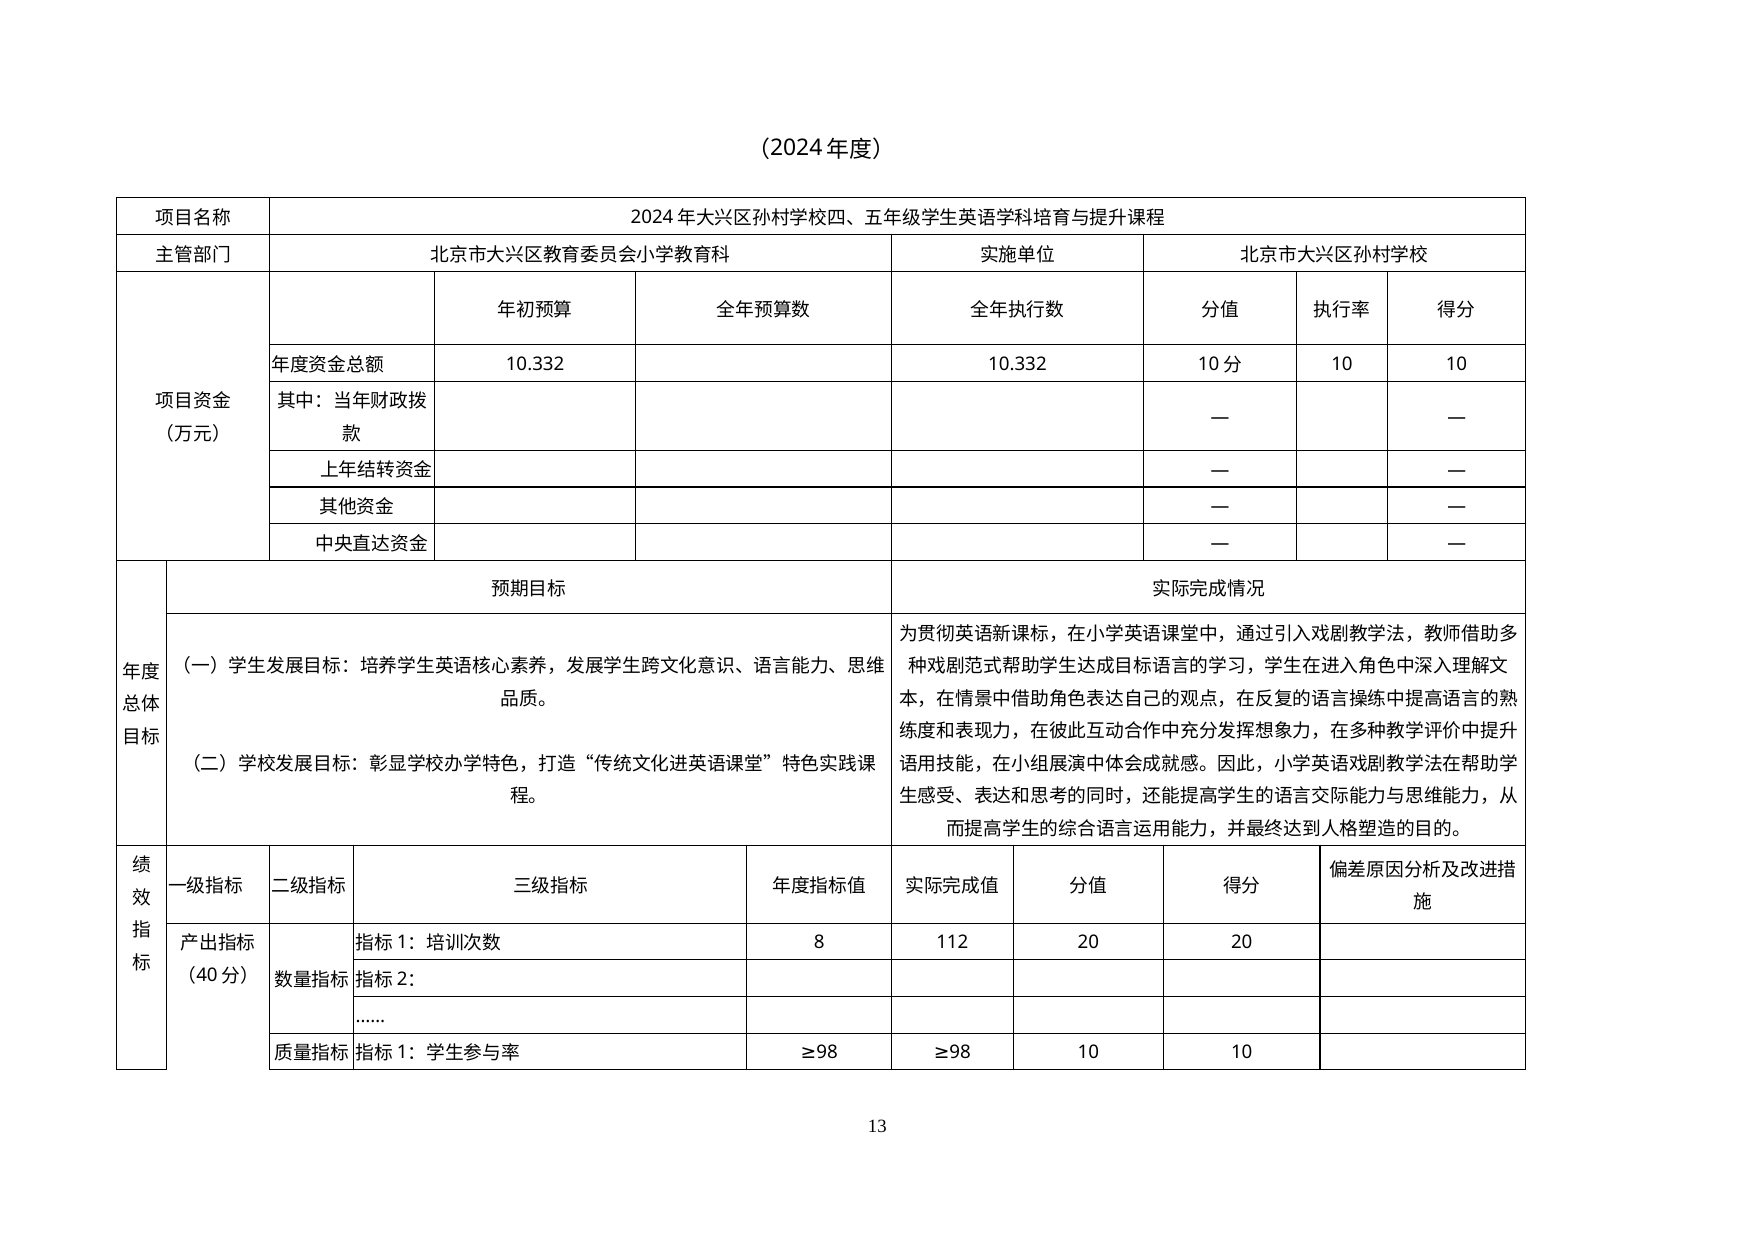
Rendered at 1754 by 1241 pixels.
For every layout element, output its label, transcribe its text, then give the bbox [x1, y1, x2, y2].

table_cell 得分 [1164, 846, 1319, 923]
table_cell [747, 997, 891, 1033]
table_cell [1321, 960, 1525, 996]
table_cell 全年执行数 [892, 272, 1143, 344]
table_cell [892, 960, 1013, 996]
table_cell ≥98 [892, 1034, 1013, 1069]
table_cell 三级指标 [354, 846, 746, 923]
table_cell 10.332 [892, 345, 1143, 381]
table_cell 指标1：学生参与率 [354, 1034, 746, 1069]
table_cell — [1388, 451, 1525, 486]
table_cell [1321, 1034, 1525, 1069]
table_cell 实际完成情况 [892, 561, 1525, 613]
table_cell 其他资金 [270, 488, 434, 523]
table_cell 项目资金 （万元） [117, 272, 269, 560]
table_cell [1297, 382, 1387, 450]
table_cell 年度总体目标 [117, 561, 166, 844]
table_cell [892, 524, 1143, 560]
table_cell 得分 [1388, 272, 1525, 344]
table_cell 北京市大兴区孙村学校 [1144, 235, 1525, 271]
table_cell 质量指标 [270, 1034, 353, 1069]
table_cell [1014, 997, 1163, 1033]
table_cell 10 [1164, 1034, 1319, 1069]
table_cell 20 [1014, 924, 1163, 959]
table_cell 项目名称 [117, 198, 269, 234]
table_cell [636, 382, 891, 450]
table_cell 偏差原因分析及改进措施 [1321, 846, 1525, 923]
table_cell 年度指标值 [747, 846, 891, 923]
table_cell [435, 382, 635, 450]
table_cell 预期目标 [167, 561, 891, 613]
table_cell [636, 345, 891, 381]
table_cell 指标1：培训次数 [354, 924, 746, 959]
table_cell 10.332 [435, 345, 635, 381]
table_cell [636, 524, 891, 560]
table_cell 二级指标 [270, 846, 353, 923]
table_cell 数量指标 [270, 924, 353, 1033]
table_cell 指标2： [354, 960, 746, 996]
table_cell 年初预算 [435, 272, 635, 344]
table_cell — [1144, 524, 1296, 560]
table_cell [1014, 960, 1163, 996]
table_cell …… [354, 997, 746, 1033]
table_cell [1321, 997, 1525, 1033]
table_cell 8 [747, 924, 891, 959]
table_cell [1297, 524, 1387, 560]
table_cell [636, 451, 891, 486]
table_cell — [1388, 382, 1525, 450]
table_cell 其中：当年财政拨款 [270, 382, 434, 450]
table_cell 112 [892, 924, 1013, 959]
table_cell [1164, 960, 1319, 996]
table_cell — [1388, 488, 1525, 523]
table_cell ≥98 [747, 1034, 891, 1069]
table_cell 产出指标（40分） [167, 924, 269, 1069]
table_cell （2024年度） [117, 129, 1526, 197]
table_cell [892, 382, 1143, 450]
table_cell [1297, 488, 1387, 523]
table_cell [892, 997, 1013, 1033]
table_cell 10分 [1144, 345, 1296, 381]
table_cell [435, 451, 635, 486]
table_cell [1164, 997, 1319, 1033]
table_cell 一级指标 [167, 846, 269, 923]
table_cell [1321, 924, 1525, 959]
table_cell [435, 488, 635, 523]
table_cell 上年结转资金 [270, 451, 434, 486]
table_cell 为贯彻英语新课标，在小学英语课堂中，通过引入戏剧教学法，教师借助多种戏剧范式帮助学生达成目标语言的学习，学生在进入角色中深入理解文本，在情景中借助角色表达自己的观点，在反复的语言操练中提高语言的熟练度和表现力，在彼此互动合作中充分发挥想象力，在多种教学评价中提升语用技能，在小组展演中体会成就感。因此，小学英语戏剧教学法在帮助学生感受、表达和思考的同时，还能提高学生的语言交际能力与思维能力，从而提高学生的综合语言运用能力，并最终达到人格塑造的目的。 [892, 614, 1525, 844]
table_cell 绩 效 指 标 [117, 846, 166, 1069]
table_cell — [1144, 382, 1296, 450]
table_cell 北京市大兴区教育委员会小学教育科 [270, 235, 891, 271]
table_cell — [1388, 524, 1525, 560]
table_cell 20 [1164, 924, 1319, 959]
table_cell [892, 488, 1143, 523]
table_cell 执行率 [1297, 272, 1387, 344]
table_cell 中央直达资金 [270, 524, 434, 560]
table_cell 分值 [1144, 272, 1296, 344]
table_cell [636, 488, 891, 523]
table_cell 实际完成值 [892, 846, 1013, 923]
table_cell （一）学生发展目标：培养学生英语核心素养，发展学生跨文化意识、语言能力、思维品质。 （二）学校发展目标：彰显学校办学特色，打造“传统文化进英语课堂”特色实践课程。 [167, 614, 891, 844]
table_cell 主管部门 [117, 235, 269, 271]
table_cell [270, 272, 434, 344]
table_cell 10 [1388, 345, 1525, 381]
table_cell [1297, 451, 1387, 486]
table_cell 年度资金总额 [270, 345, 434, 381]
table_cell — [1144, 488, 1296, 523]
table_cell [435, 524, 635, 560]
table_cell [747, 960, 891, 996]
table_cell 分值 [1014, 846, 1163, 923]
table_cell [892, 451, 1143, 486]
table_cell 实施单位 [892, 235, 1143, 271]
table_cell 2024年大兴区孙村学校四、五年级学生英语学科培育与提升课程 [270, 198, 1525, 234]
table_cell — [1144, 451, 1296, 486]
table_cell 全年预算数 [636, 272, 891, 344]
table_cell 10 [1297, 345, 1387, 381]
table_cell 10 [1014, 1034, 1163, 1069]
